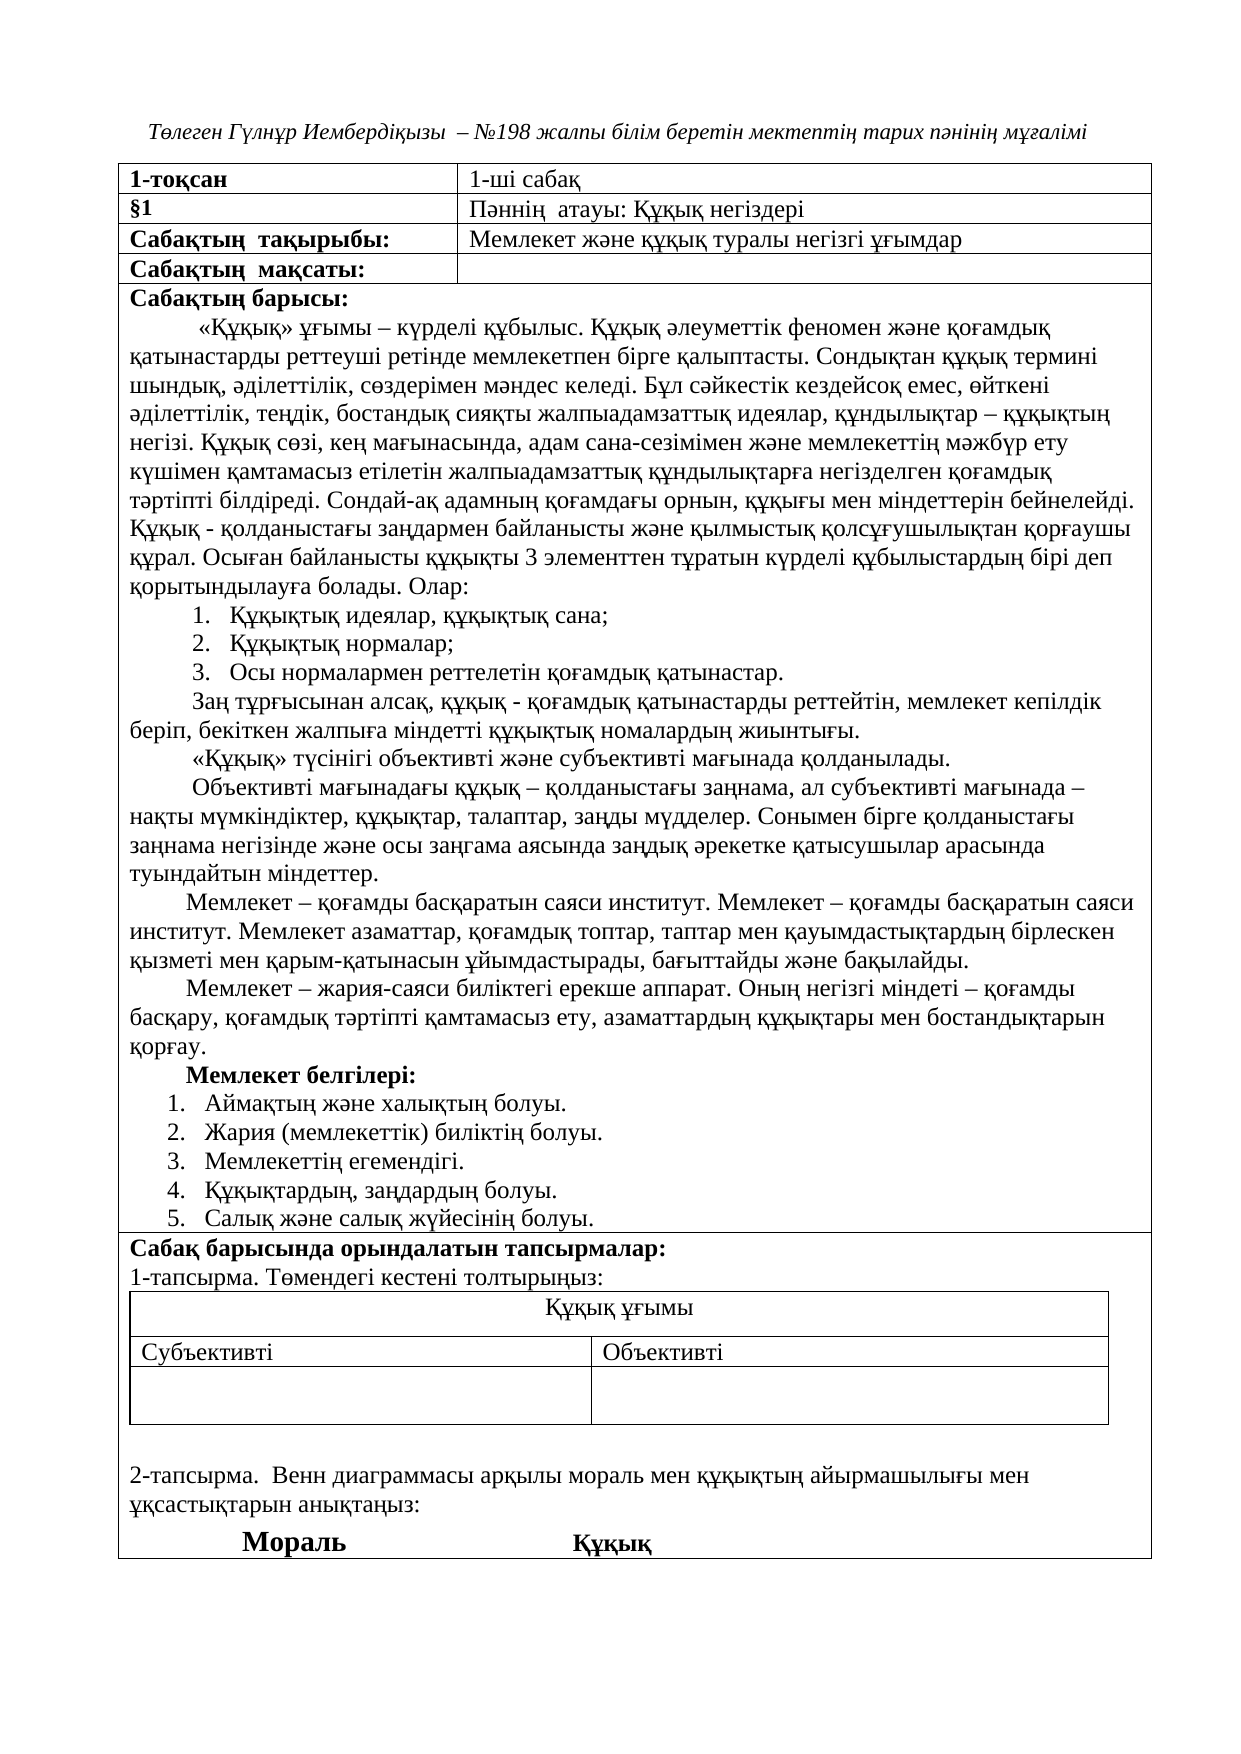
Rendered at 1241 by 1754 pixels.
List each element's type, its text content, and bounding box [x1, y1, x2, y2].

table_cell Мемлекет және құқық туралы негізгі ұғымдар [458, 224, 1151, 253]
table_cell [119, 1233, 1151, 1557]
table_cell §1 [119, 194, 457, 223]
table_cell Сабақтың мақсаты: [119, 254, 457, 282]
table_header 1-тоқсан [119, 164, 457, 193]
table_cell Пәннің атауы: Құқық негіздері [458, 194, 1151, 223]
table_cell Сабақтың барысы: «Құқық» ұғымы – күрделі құбылыс. Құқық әлеуметтік феномен және қоғамдық қатынастарды реттеуші ретінде мемлекетпен бірге қалыптасты. Сондықтан құқық термині шындық, әділеттілік, сөздерімен мәндес келеді. Бұл сәйкестік кездейсоқ емес, өйткені әділеттілік, теңдік, бостандық сияқты жалпыадамзаттық идеялар, құндылықтар – құқықтың негізі. Құқық сөзі, кең мағынасында, адам сана-сезімімен және мемлекеттің мәжбүр ету күшімен қамтамасыз етілетін жалпыадамзаттық құндылықтарға негізделген қоғамдық тәртіпті білдіреді. Сондай-ақ адамның қоғамдағы орнын, құқығы мен міндеттерін бейнелейді. Құқық - қолданыстағы заңдармен байланысты және қылмыстық қолсұғушылықтан қорғаушы құрал. Осыған байланысты құқықты 3 элементтен тұратын күрделі құбылыстардың бірі деп қорытындылауға болады. Олар: Құқықтық идеялар, құқықтық сана; Құқықтық нормалар; Осы нормалармен реттелетін қоғамдық қатынастар. Заң тұрғысынан алсақ, құқық - қоғамдық қатынастарды реттейтін, мемлекет кепілдік беріп, бекіткен жалпыға міндетті құқықтық номалардың жиынтығы. «Құқық» түсінігі объективті және субъективті мағынада қолданылады. Объективті мағынадағы құқық – қолданыстағы заңнама, ал субъективті мағынада – нақты мүмкіндіктер, құқықтар, талаптар, заңды мүдделер. Сонымен бірге қолданыстағы заңнама негізінде және осы заңгама аясында заңдық әрекетке қатысушылар арасында туындайтын міндеттер. Мемлекет – қоғамды басқаратын саяси институт. Мемлекет – қоғамды басқаратын саяси институт. Мемлекет азаматтар, қоғамдық топтар, таптар мен қауымдастықтардың бірлескен қызметі мен қарым-қатынасын ұйымдастырады, бағыттайды және бақылайды. Мемлекет – жария-саяси биліктегі ерекше аппарат. Оның негізгі міндеті – қоғамды басқару, қоғамдық тәртіпті қамтамасыз ету, азаматтардың құқықтары мен бостандықтарын қорғау. Мемлекет белгілері: Аймақтың және халықтың болуы. Жария (мемлекеттік) биліктің болуы. Мемлекеттің егемендігі. Құқықтардың, заңдардың болуы. Салық және салық жүйесінің болуы. [119, 284, 1151, 1232]
table_cell Сабақтың тақырыбы: [119, 224, 457, 253]
table_header 1-ші сабақ [458, 164, 1151, 193]
text Төлеген Гүлнұр Иембердіқызы – №198 жалпы білім беретін мектептің тарих пәнінің мұғалімі [148, 118, 1152, 144]
table_cell [458, 254, 1151, 282]
